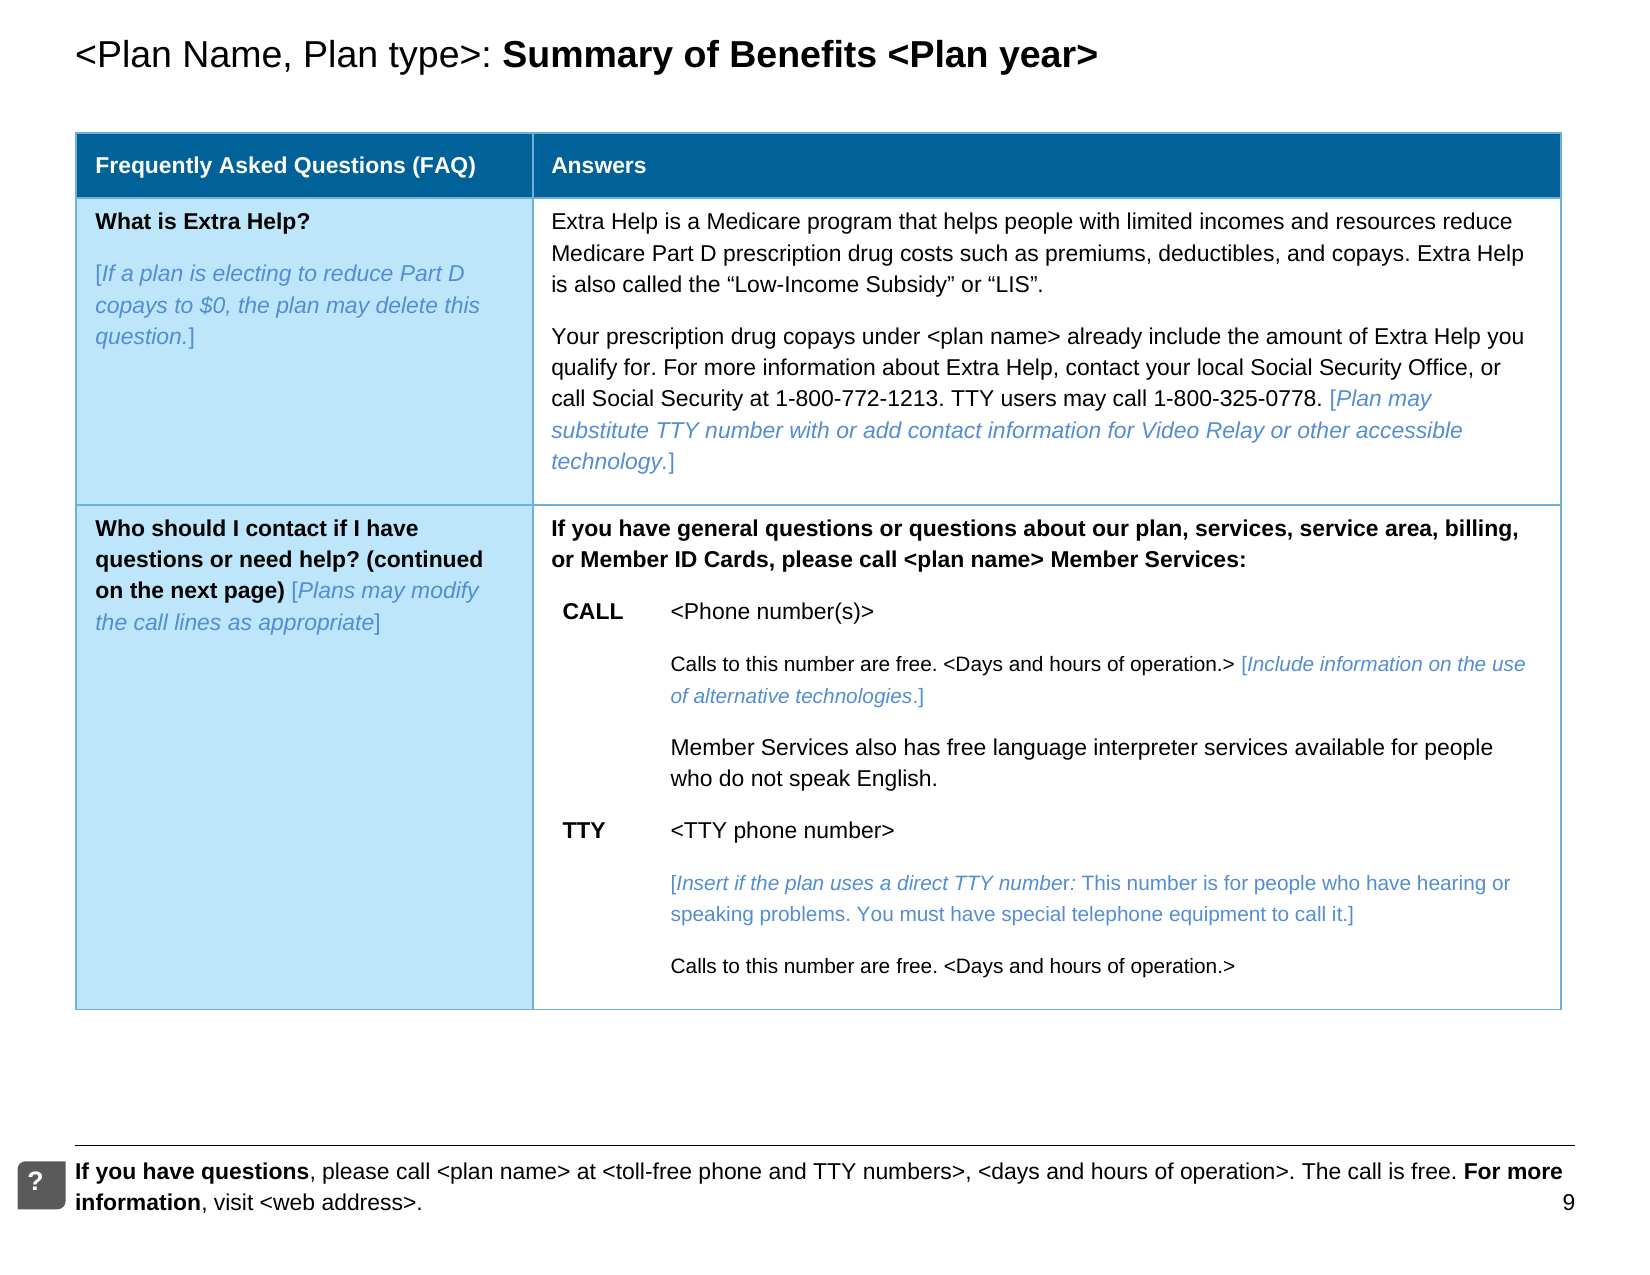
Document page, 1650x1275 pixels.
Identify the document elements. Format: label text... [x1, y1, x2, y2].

table_cell If you have general questions or questions about our plan, services, service area, billing, or Member ID Cards, please call <plan name> Member Services: [534, 506, 1560, 1009]
table_cell What is Extra Help? [If a plan is electing to reduce Part D copays to $0, the plan may delete this question.] [77, 199, 532, 504]
table_header Answers [534, 134, 1560, 197]
table_cell Who should I contact if I have questions or need help? (continued on the next page) [Plans may modify the call lines as appropriate] [77, 506, 532, 1009]
table_header Frequently Asked Questions (FAQ) [77, 134, 532, 197]
table_cell Extra Help is a Medicare program that helps people with limited incomes and resources reduce Medicare Part D prescription drug costs such as premiums, deductibles, and copays. Extra Help is also called the “Low-Income Subsidy” or “LIS”. Your prescription drug copays under <plan name> already include the amount of Extra Help you qualify for. For more information about Extra Help, contact your local Social Security Office, or call Social Security at 1-800-772-1213. TTY users may call 1-800-325-0778. [Plan may substitute TTY number with or add contact information for Video Relay or other accessible technology.] [534, 199, 1560, 504]
